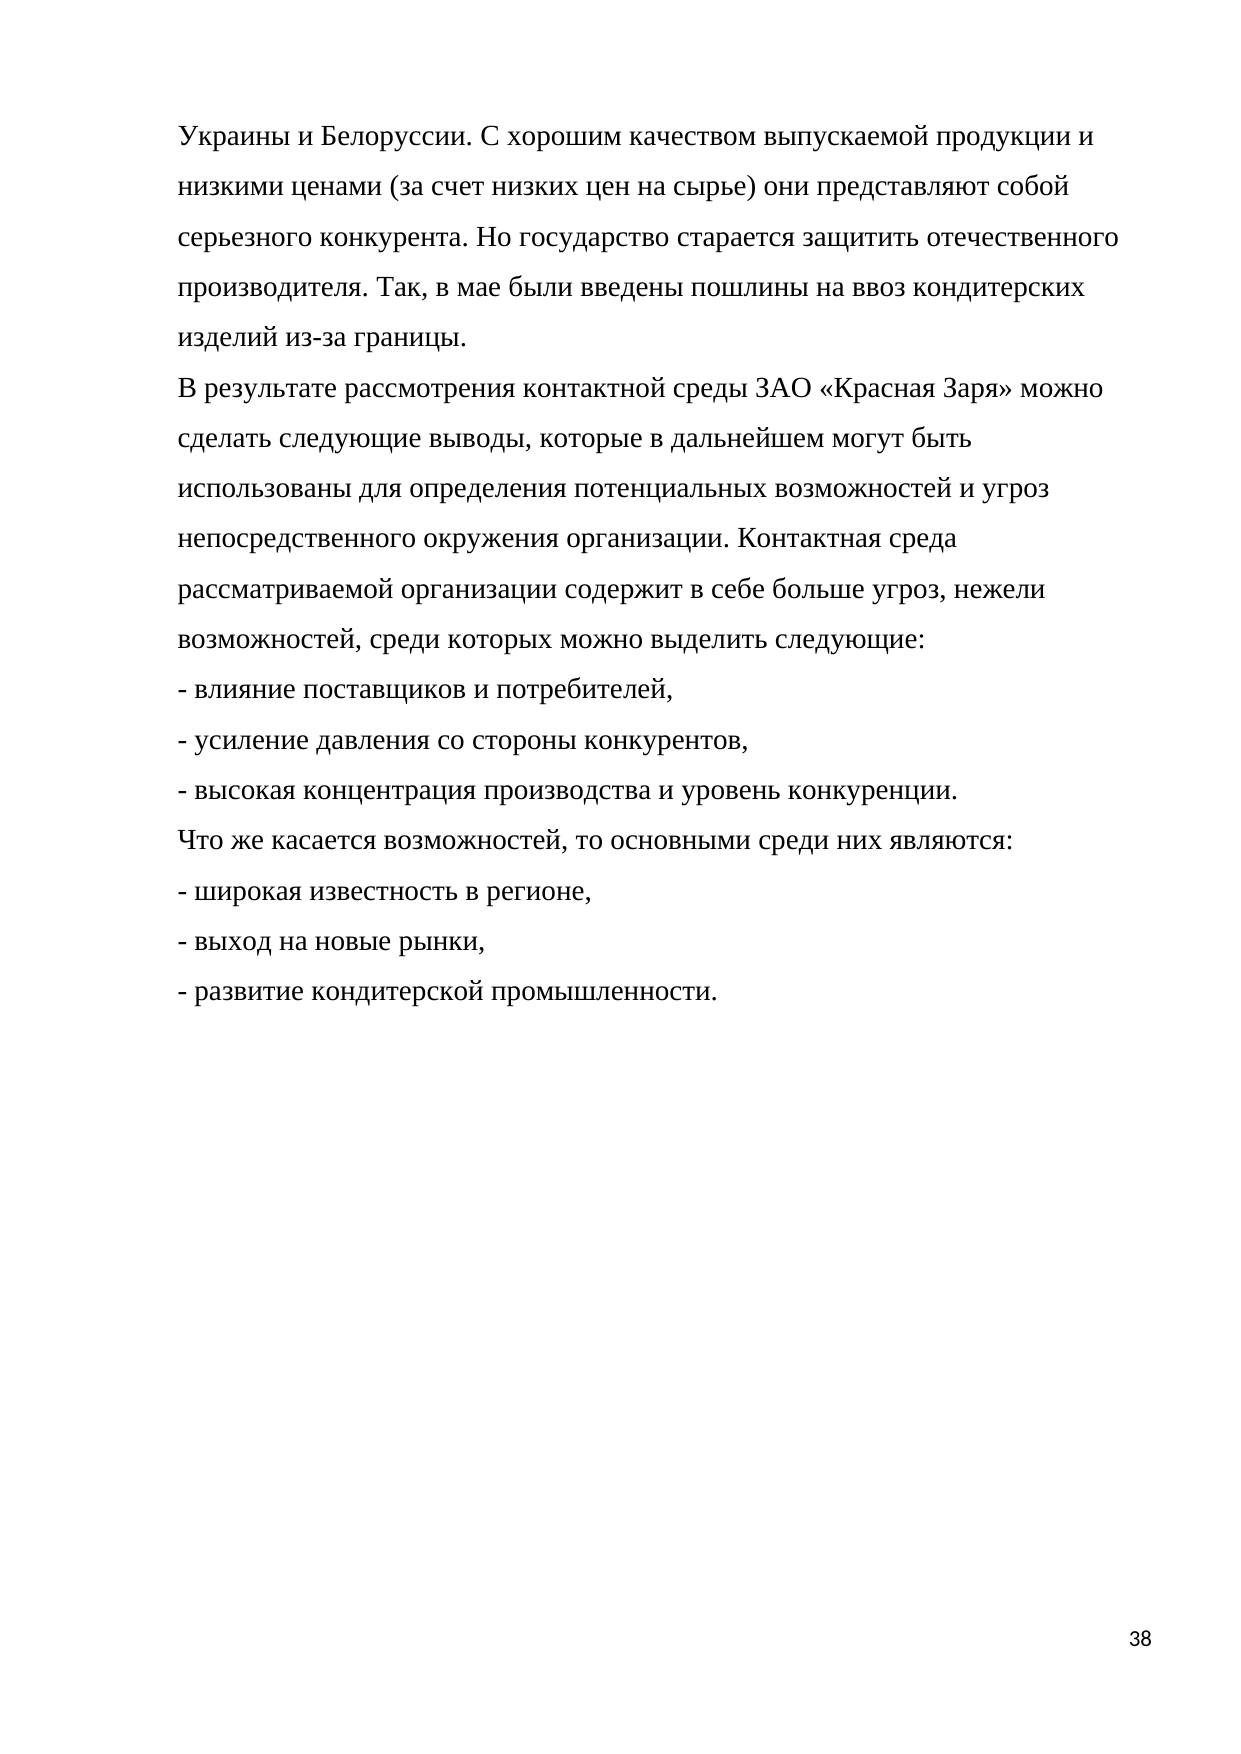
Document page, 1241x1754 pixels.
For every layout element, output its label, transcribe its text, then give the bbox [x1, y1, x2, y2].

text - широкая известность в регионе, [177, 873, 1152, 906]
text - влияние поставщиков и потребителей, [177, 672, 1152, 705]
text Украины и Белоруссии. С хорошим качеством выпускаемой продукции и низкими ценами (за счет низких цен на сырье) они представляют собой серьезного конкурента. Но государство старается защитить отечественного производителя. Так, в мае были введены пошлины на ввоз кондитерских изделий из-за границы. [177, 118, 1152, 353]
text - развитие кондитерской промышленности. [177, 973, 1152, 1007]
text - выход на новые рынки, [177, 923, 1152, 957]
text - усиление давления со стороны конкурентов, [177, 722, 1152, 755]
text Что же касается возможностей, то основными среди них являются: [177, 822, 1152, 856]
text - высокая концентрация производства и уровень конкуренции. [177, 772, 1152, 806]
text В результате рассмотрения контактной среды ЗАО «Красная Заря» можно сделать следующие выводы, которые в дальнейшем могут быть использованы для определения потенциальных возможностей и угроз непосредственного окружения организации. Контактная среда рассматриваемой организации содержит в себе больше угроз, нежели возможностей, среди которых можно выделить следующие: [177, 370, 1152, 655]
